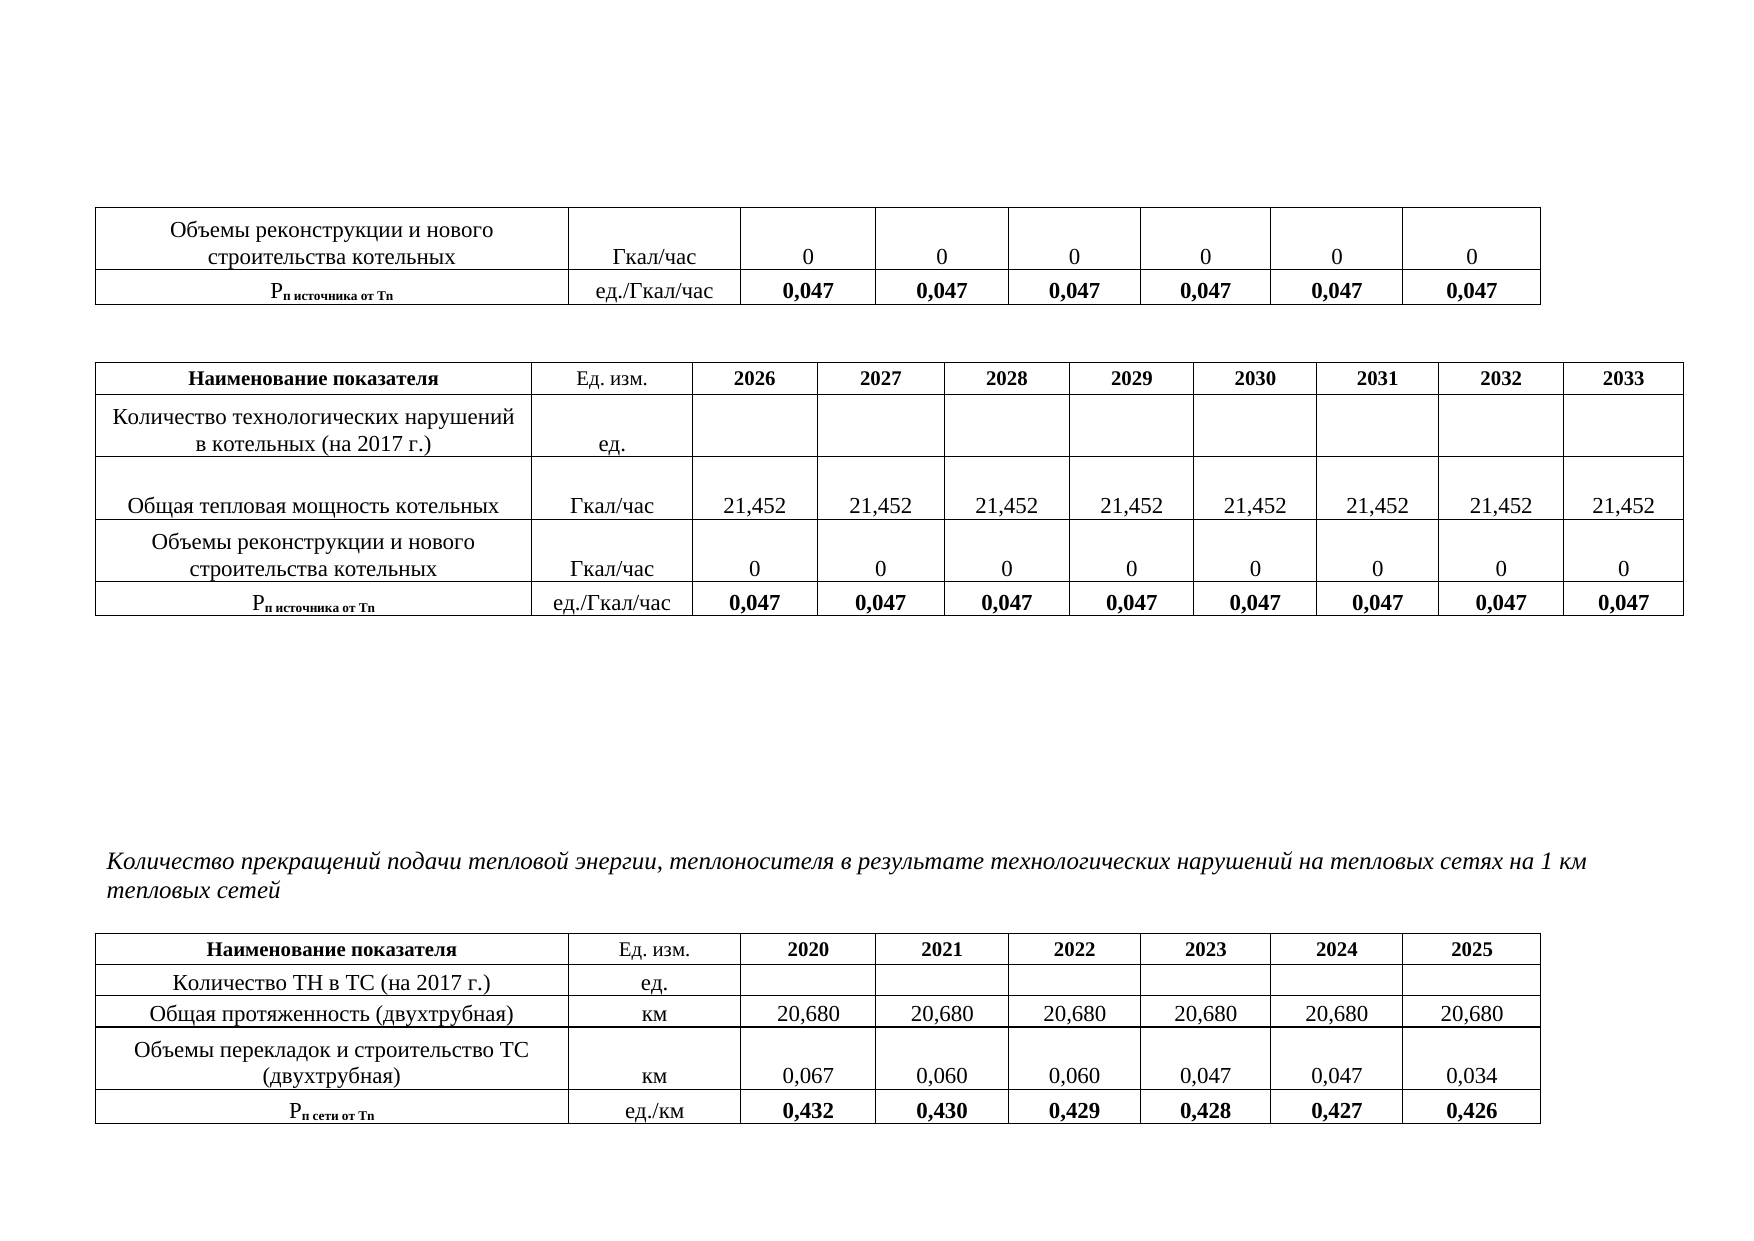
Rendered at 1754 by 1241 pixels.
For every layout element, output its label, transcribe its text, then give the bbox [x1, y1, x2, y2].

table_cell 0,047 [876, 270, 1008, 304]
table_cell 21,452 [818, 457, 944, 518]
table_header 2020 [741, 934, 875, 964]
table_cell 0,047 [1564, 582, 1683, 615]
table_cell 0,047 [693, 582, 817, 615]
table_cell 0,047 [1141, 270, 1270, 304]
table_header Наименование показателя [96, 363, 531, 393]
table_header 2027 [818, 363, 944, 393]
table_cell [876, 965, 1008, 995]
table_cell 0,047 [1271, 270, 1402, 304]
table_cell 21,452 [693, 457, 817, 518]
table_cell 0 [818, 520, 944, 581]
table_cell [1271, 965, 1402, 995]
table_cell 0 [1141, 208, 1270, 269]
table_cell ед./Гкал/час [532, 582, 692, 615]
table_cell 0,047 [818, 582, 944, 615]
table_cell Объемы реконструкции и нового строительства котельных [96, 208, 568, 269]
table_header 2024 [1271, 934, 1402, 964]
table_cell 0,047 [1141, 1028, 1270, 1089]
table_cell 0 [1194, 520, 1316, 581]
table_cell 0 [741, 208, 875, 269]
table_cell [741, 965, 875, 995]
table_cell 20,680 [1403, 996, 1540, 1026]
table_cell 0,067 [741, 1028, 875, 1089]
table_header 2030 [1194, 363, 1316, 393]
table_header 2033 [1564, 363, 1683, 393]
table_cell 0,047 [1439, 582, 1563, 615]
table_cell 0,047 [945, 582, 1069, 615]
table_cell Рп источника от Тn [96, 270, 568, 304]
table_cell 21,452 [1317, 457, 1438, 518]
text Количество прекращений подачи тепловой энергии, теплоносителя в результате технологических нарушений на тепловых сетях на 1 км тепловых сетей [106, 846, 1695, 904]
table_cell [945, 395, 1069, 456]
table_cell 0,047 [1317, 582, 1438, 615]
table_cell Гкал/час [532, 520, 692, 581]
table_cell 0 [1271, 208, 1402, 269]
table_cell Общая тепловая мощность котельных [96, 457, 531, 518]
table_cell км [569, 1028, 740, 1089]
table_cell 20,680 [1271, 996, 1402, 1026]
table_header 2025 [1403, 934, 1540, 964]
table_header Ед. изм. [569, 934, 740, 964]
table_cell 0 [945, 520, 1069, 581]
table_cell [1194, 395, 1316, 456]
table_cell 20,680 [1141, 996, 1270, 1026]
table_cell [818, 395, 944, 456]
table_cell км [569, 996, 740, 1026]
table_cell 0,426 [1403, 1090, 1540, 1123]
table_cell Объемы перекладок и строительство ТС (двухтрубная) [96, 1028, 568, 1089]
table_cell 0 [1070, 520, 1193, 581]
table_header 2026 [693, 363, 817, 393]
table_cell 0,428 [1141, 1090, 1270, 1123]
table_cell Количество технологических нарушений в котельных (на 2017 г.) [96, 395, 531, 456]
table_cell 20,680 [876, 996, 1008, 1026]
table_cell 0 [1317, 520, 1438, 581]
table_cell 21,452 [1194, 457, 1316, 518]
table_header Ед. изм. [532, 363, 692, 393]
table_cell ед./км [569, 1090, 740, 1123]
table_cell 20,680 [741, 996, 875, 1026]
table_cell 0,060 [1009, 1028, 1140, 1089]
table_header 2023 [1141, 934, 1270, 964]
table_cell 0 [876, 208, 1008, 269]
table_cell Рп источника от Тn [96, 582, 531, 615]
table_cell Гкал/час [569, 208, 740, 269]
table_cell 0 [1564, 520, 1683, 581]
table_header 2031 [1317, 363, 1438, 393]
table_header 2021 [876, 934, 1008, 964]
table_cell [1317, 395, 1438, 456]
table_cell 0 [1439, 520, 1563, 581]
table_cell 0 [693, 520, 817, 581]
table_cell ед./Гкал/час [569, 270, 740, 304]
table_cell 20,680 [1009, 996, 1140, 1026]
table_cell 21,452 [945, 457, 1069, 518]
table_cell [1070, 395, 1193, 456]
table_cell 0,034 [1403, 1028, 1540, 1089]
table_cell 0,047 [1070, 582, 1193, 615]
table_cell [1403, 965, 1540, 995]
table_cell 0 [1009, 208, 1140, 269]
table_cell ед. [569, 965, 740, 995]
table_cell 0 [1403, 208, 1540, 269]
table_cell 0,047 [1194, 582, 1316, 615]
table_cell [693, 395, 817, 456]
table_cell Общая протяженность (двухтрубная) [96, 996, 568, 1026]
table_cell 0,060 [876, 1028, 1008, 1089]
table_cell 0,430 [876, 1090, 1008, 1123]
table_cell Гкал/час [532, 457, 692, 518]
table_header 2032 [1439, 363, 1563, 393]
table_header 2028 [945, 363, 1069, 393]
table_cell Объемы реконструкции и нового строительства котельных [96, 520, 531, 581]
table_cell [1564, 395, 1683, 456]
table_cell 0,432 [741, 1090, 875, 1123]
table_cell 0,047 [1009, 270, 1140, 304]
table_cell [1439, 395, 1563, 456]
table_cell 0,047 [741, 270, 875, 304]
table_cell Количество ТН в ТС (на 2017 г.) [96, 965, 568, 995]
table_cell 21,452 [1070, 457, 1193, 518]
table_cell [1009, 965, 1140, 995]
table_cell 21,452 [1439, 457, 1563, 518]
table_cell ед. [532, 395, 692, 456]
table_cell 0,047 [1271, 1028, 1402, 1089]
table_header 2022 [1009, 934, 1140, 964]
table_header Наименование показателя [96, 934, 568, 964]
table_header 2029 [1070, 363, 1193, 393]
table_cell 0,427 [1271, 1090, 1402, 1123]
table_cell 0,429 [1009, 1090, 1140, 1123]
table_cell 21,452 [1564, 457, 1683, 518]
table_cell 0,047 [1403, 270, 1540, 304]
table_cell [1141, 965, 1270, 995]
table_cell Рп сети от Тn [96, 1090, 568, 1123]
